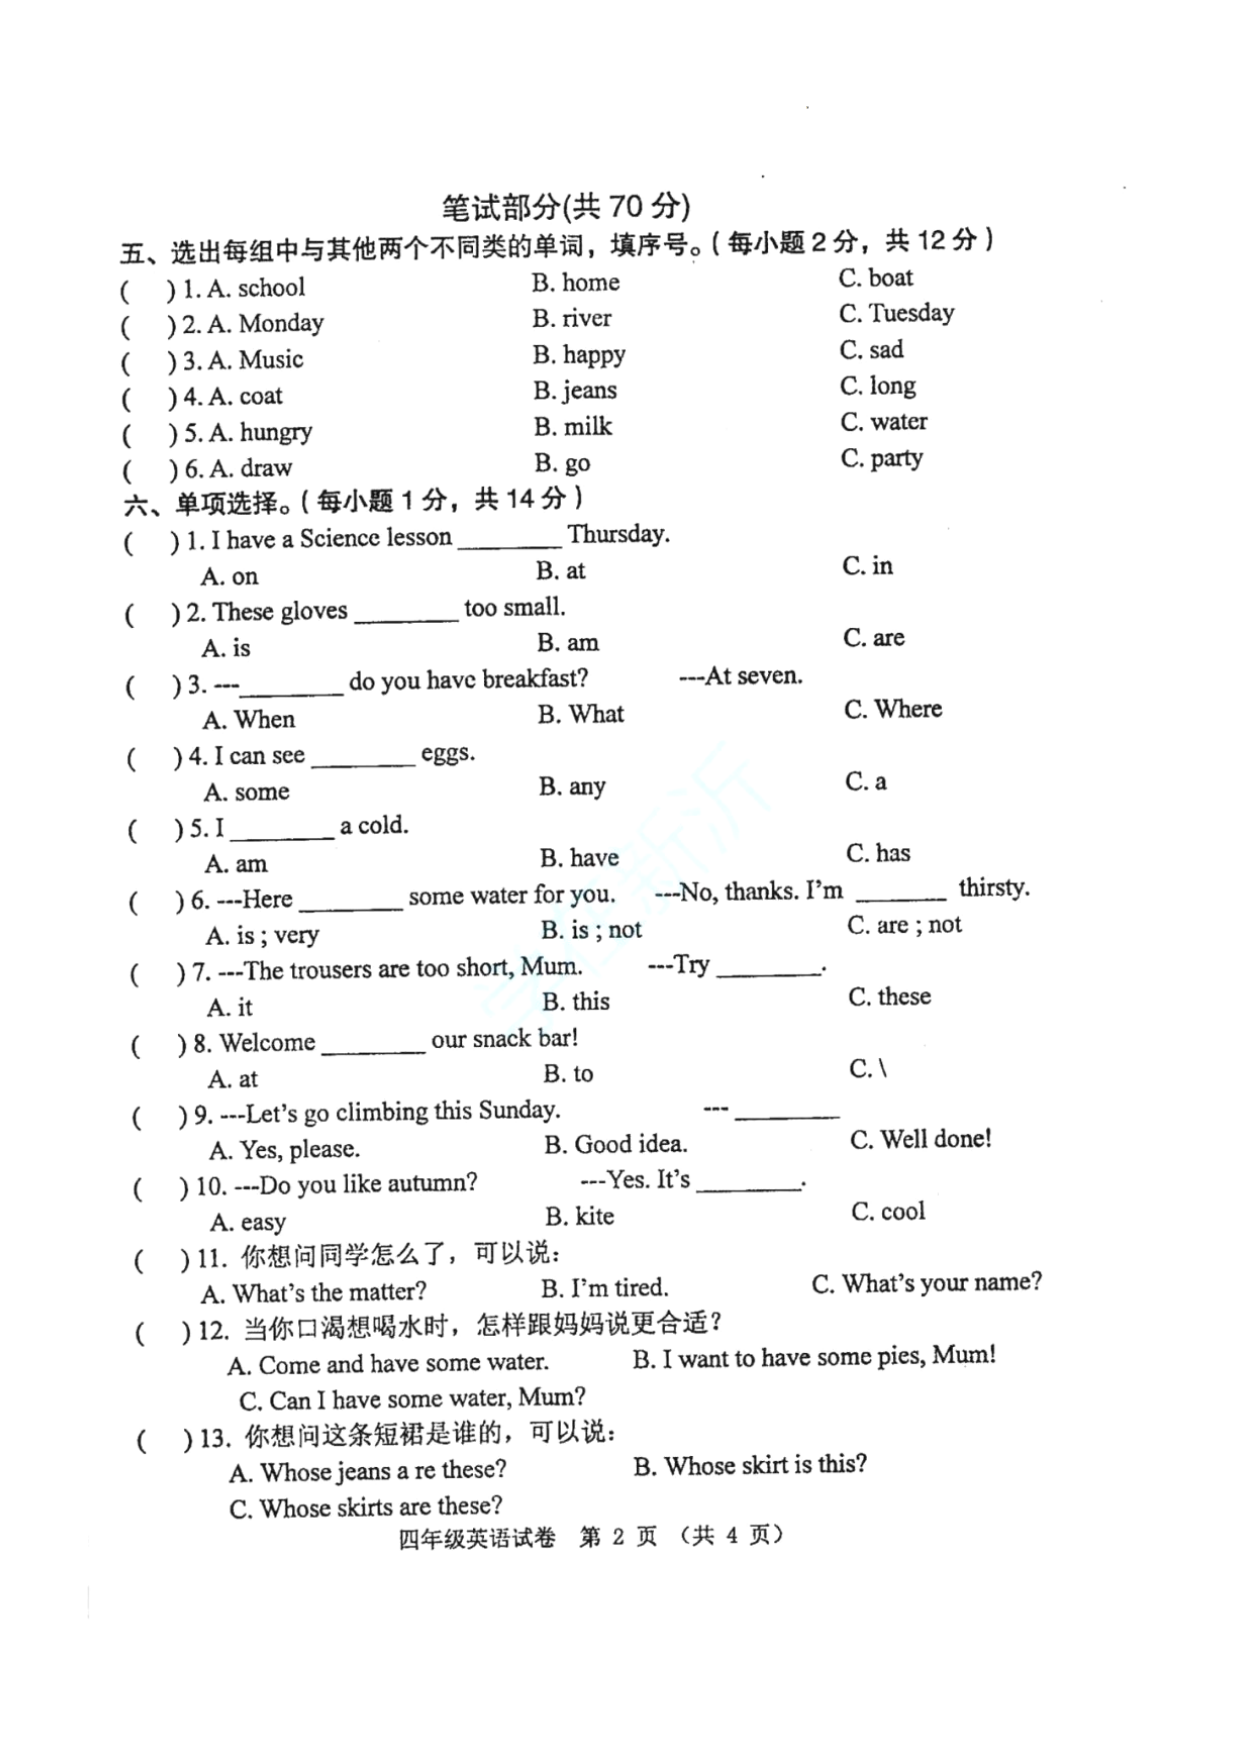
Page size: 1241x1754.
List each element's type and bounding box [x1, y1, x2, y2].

picture [75, 121, 1166, 1641]
